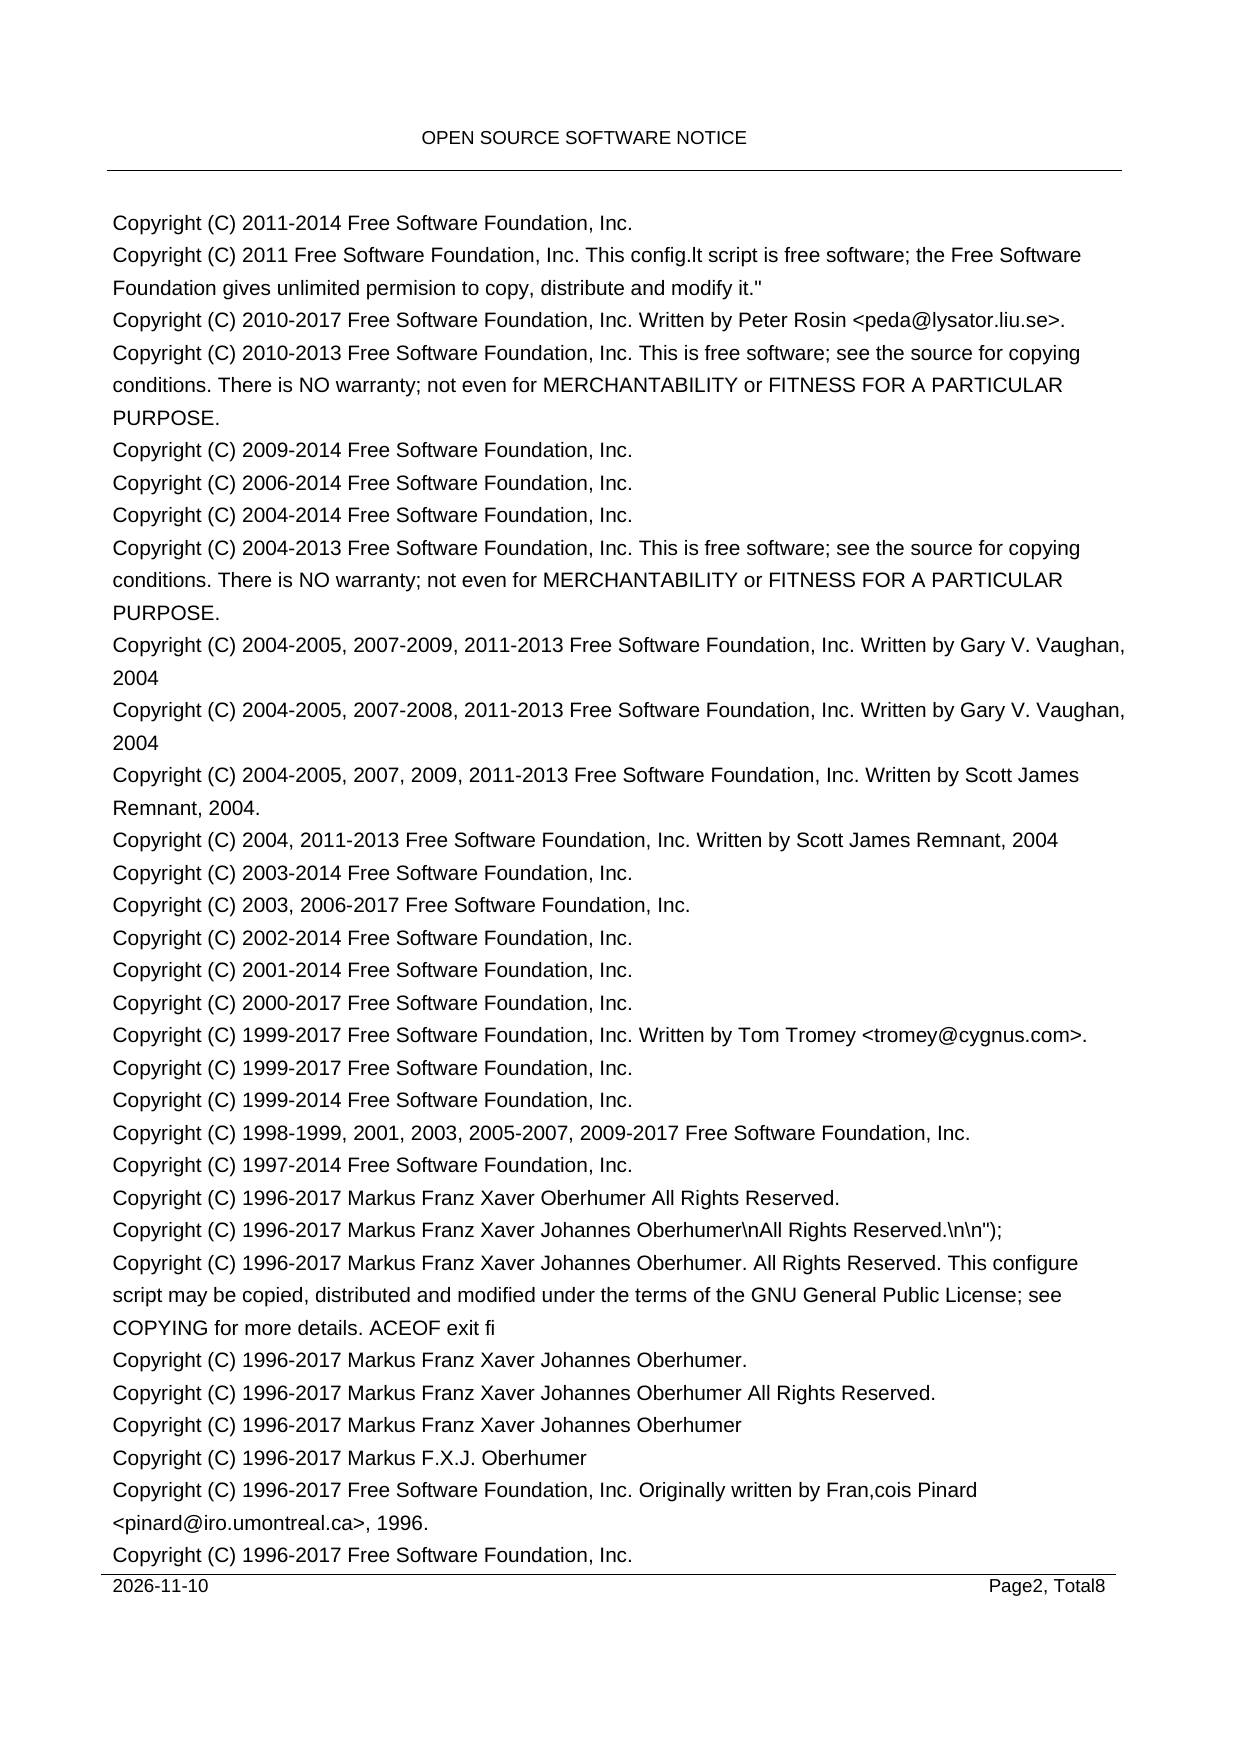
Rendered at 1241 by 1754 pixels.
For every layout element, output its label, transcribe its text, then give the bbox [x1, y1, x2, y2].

text Copyright (C) 1998-1999, 2001, 2003, 2005-2007, 2009-2017 Free Software Foundation, Inc. [112, 1116, 1128, 1149]
text Copyright (C) 2004-2005, 2007-2008, 2011-2013 Free Software Foundation, Inc. Written by Gary V. Vaughan, 2004 [112, 694, 1128, 759]
text Copyright (C) 1996-2017 Markus Franz Xaver Johannes Oberhumer\nAll Rights Reserved.\n\n"); [112, 1214, 1128, 1246]
text Copyright (C) 2004-2013 Free Software Foundation, Inc. This is free software; see the source for copying conditions. There is NO warranty; not even for MERCHANTABILITY or FITNESS FOR A PARTICULAR PURPOSE. [112, 531, 1128, 629]
text Copyright (C) 1996-2017 Markus F.X.J. Oberhumer [112, 1441, 1128, 1474]
text Copyright (C) 2000-2017 Free Software Foundation, Inc. [112, 986, 1128, 1019]
text Copyright (C) 2006-2014 Free Software Foundation, Inc. [112, 466, 1128, 499]
text Copyright (C) 1996-2017 Markus Franz Xaver Johannes Oberhumer. [112, 1344, 1128, 1376]
text Copyright (C) 1997-2014 Free Software Foundation, Inc. [112, 1149, 1128, 1181]
text Copyright (C) 1999-2014 Free Software Foundation, Inc. [112, 1084, 1128, 1116]
text Copyright (C) 2010-2013 Free Software Foundation, Inc. This is free software; see the source for copying conditions. There is NO warranty; not even for MERCHANTABILITY or FITNESS FOR A PARTICULAR PURPOSE. [112, 336, 1128, 434]
text Copyright (C) 2011-2014 Free Software Foundation, Inc. [112, 206, 1128, 239]
text Copyright (C) 2003, 2006-2017 Free Software Foundation, Inc. [112, 889, 1128, 921]
text Copyright (C) 1996-2017 Free Software Foundation, Inc. [112, 1539, 1128, 1571]
text Copyright (C) 1996-2017 Free Software Foundation, Inc. Originally written by Fran,cois Pinard <pinard@iro.umontreal.ca>, 1996. [112, 1474, 1128, 1539]
text Copyright (C) 2010-2017 Free Software Foundation, Inc. Written by Peter Rosin <peda@lysator.liu.se>. [112, 304, 1128, 336]
text Copyright (C) 1999-2017 Free Software Foundation, Inc. [112, 1051, 1128, 1084]
text Copyright (C) 2004-2014 Free Software Foundation, Inc. [112, 499, 1128, 531]
text Copyright (C) 2004, 2011-2013 Free Software Foundation, Inc. Written by Scott James Remnant, 2004 [112, 824, 1128, 856]
text Copyright (C) 2003-2014 Free Software Foundation, Inc. [112, 856, 1128, 889]
text Copyright (C) 2001-2014 Free Software Foundation, Inc. [112, 954, 1128, 986]
text Copyright (C) 1996-2017 Markus Franz Xaver Johannes Oberhumer All Rights Reserved. [112, 1376, 1128, 1409]
text Copyright (C) 2011 Free Software Foundation, Inc. This config.lt script is free software; the Free Software Foundation gives unlimited permision to copy, distribute and modify it." [112, 239, 1128, 304]
text Copyright (C) 1996-2017 Markus Franz Xaver Johannes Oberhumer [112, 1409, 1128, 1441]
text Copyright (C) 1996-2017 Markus Franz Xaver Johannes Oberhumer. All Rights Reserved. This configure script may be copied, distributed and modified under the terms of the GNU General Public License; see COPYING for more details. ACEOF exit fi [112, 1246, 1128, 1344]
text Copyright (C) 1996-2017 Markus Franz Xaver Oberhumer All Rights Reserved. [112, 1181, 1128, 1214]
text Copyright (C) 2002-2014 Free Software Foundation, Inc. [112, 921, 1128, 954]
text Copyright (C) 2009-2014 Free Software Foundation, Inc. [112, 434, 1128, 466]
text Copyright (C) 2004-2005, 2007, 2009, 2011-2013 Free Software Foundation, Inc. Written by Scott James Remnant, 2004. [112, 759, 1128, 824]
text Copyright (C) 2004-2005, 2007-2009, 2011-2013 Free Software Foundation, Inc. Written by Gary V. Vaughan, 2004 [112, 629, 1128, 694]
text Copyright (C) 1999-2017 Free Software Foundation, Inc. Written by Tom Tromey <tromey@cygnus.com>. [112, 1019, 1128, 1051]
